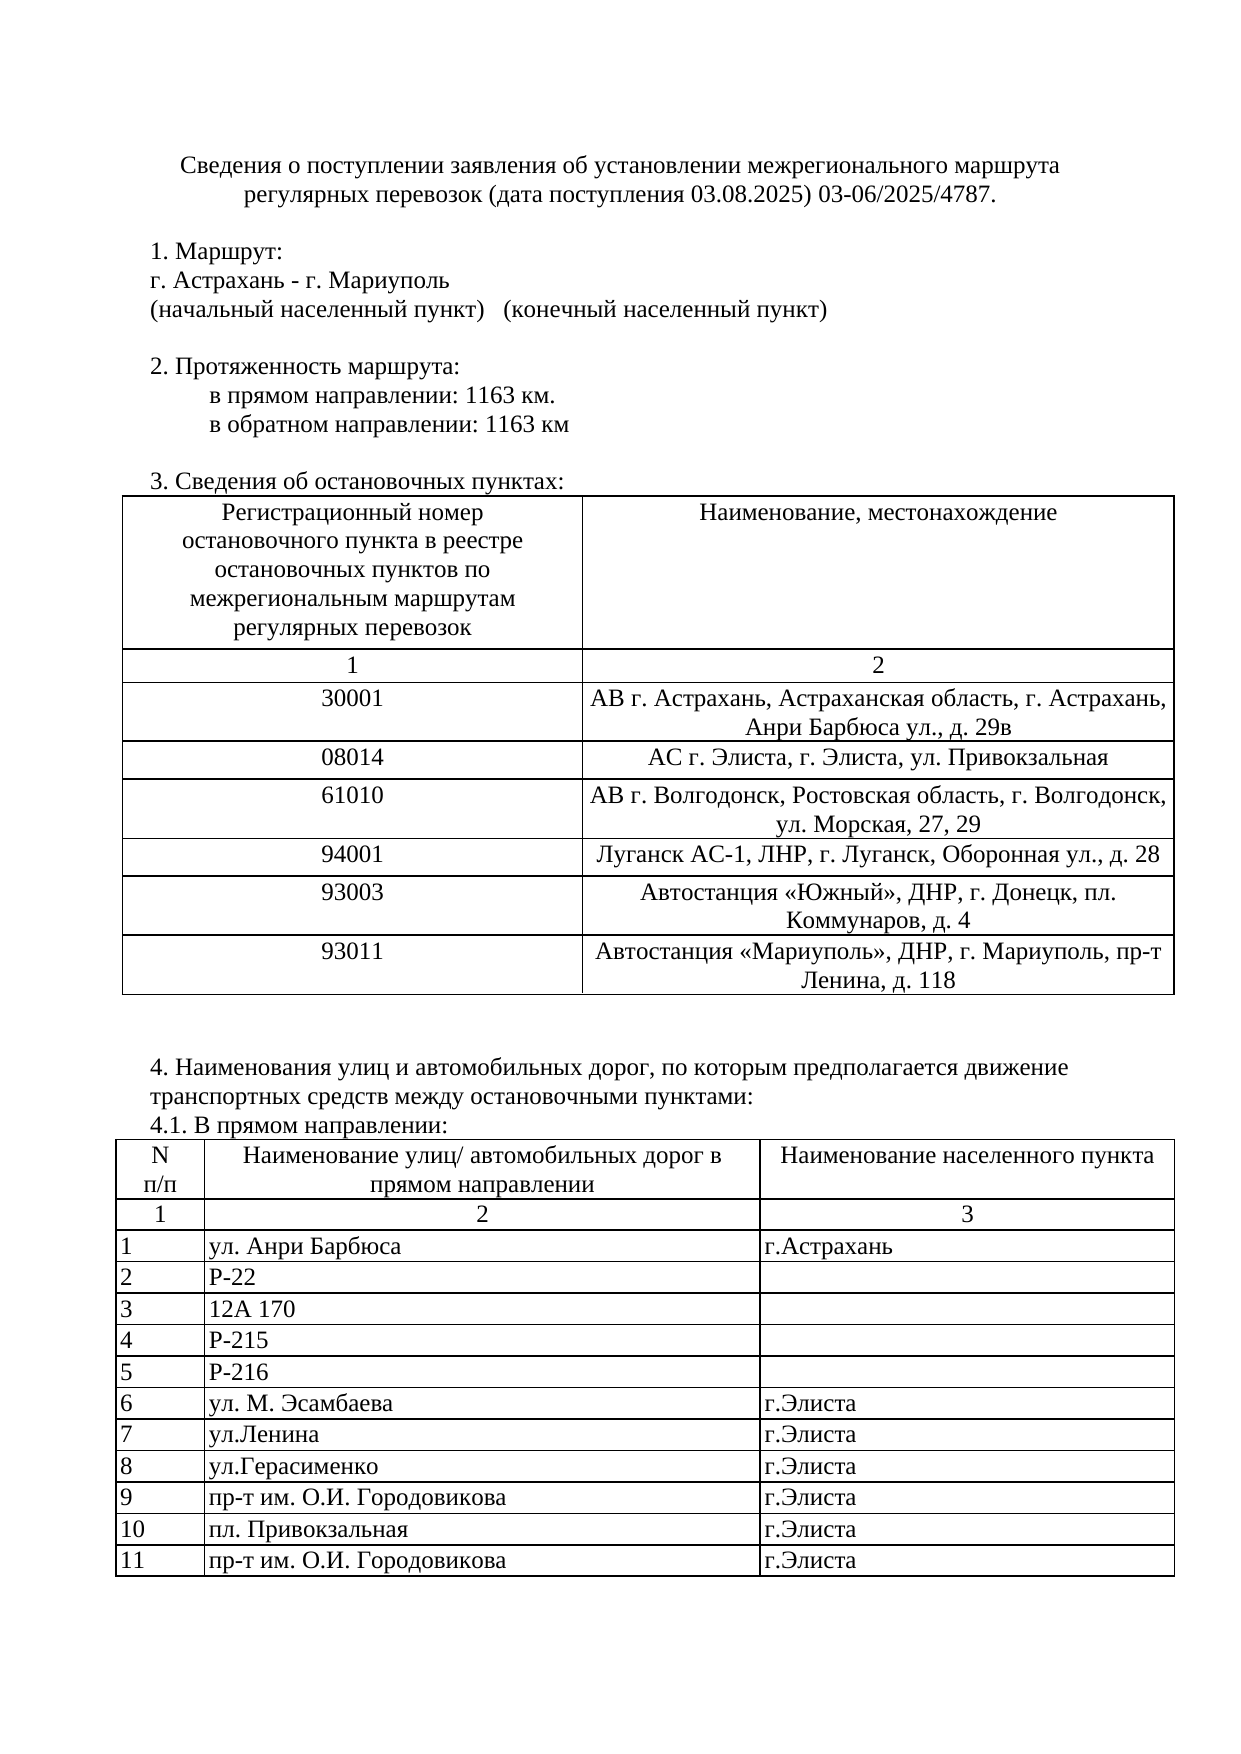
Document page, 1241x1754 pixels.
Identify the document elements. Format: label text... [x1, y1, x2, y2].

table_cell 61010 [123, 780, 582, 837]
text 4.1. В прямом направлении: [150, 1110, 1090, 1139]
table_header Наименование населенного пункта [761, 1140, 1174, 1198]
table_cell 08014 [123, 742, 582, 778]
text Сведения о поступлении заявления об установлении межрегионального маршрута регулярных перевозок (дата поступления 03.08.2025) 03-06/2025/4787. [150, 150, 1090, 207]
table_cell г.Астрахань [761, 1231, 1174, 1261]
table_cell 2 [117, 1262, 204, 1292]
table_cell 11 [117, 1546, 204, 1575]
table_cell АС г. Элиста, г. Элиста, ул. Привокзальная [583, 742, 1173, 778]
table_cell 8 [117, 1451, 204, 1481]
table_cell пр-т им. О.И. Городовикова [205, 1483, 759, 1512]
table_cell 1 [117, 1231, 204, 1261]
table_cell 6 [117, 1388, 204, 1418]
table_cell ул. Анри Барбюса [205, 1231, 759, 1261]
text в обратном направлении: 1163 км [150, 409, 1090, 437]
table_cell пр-т им. О.И. Городовикова [205, 1546, 759, 1575]
table_cell г.Элиста [761, 1514, 1174, 1544]
table_cell 30001 [123, 683, 582, 740]
table_cell 93003 [123, 877, 582, 934]
table_header Наименование улиц/ автомобильных дорог в прямом направлении [205, 1140, 759, 1198]
text 4. Наименования улиц и автомобильных дорог, по которым предполагается движение транспортных средств между остановочными пунктами: [150, 1052, 1090, 1110]
table_cell пл. Привокзальная [205, 1514, 759, 1544]
table_cell ул.Ленина [205, 1420, 759, 1449]
text 2. Протяженность маршрута: [150, 351, 1090, 380]
table_header Наименование, местонахождение [583, 497, 1173, 648]
table_cell АВ г. Волгодонск, Ростовская область, г. Волгодонск, ул. Морская, 27, 29 [583, 780, 1173, 837]
table_cell 1 [117, 1200, 204, 1229]
table_cell [761, 1325, 1174, 1355]
text (начальный населенный пункт) (конечный населенный пункт) [150, 294, 1090, 322]
table_cell 2 [205, 1200, 759, 1229]
table_cell [761, 1357, 1174, 1387]
table_header N п/п [117, 1140, 204, 1198]
table_cell г.Элиста [761, 1388, 1174, 1418]
table_cell 9 [117, 1483, 204, 1512]
table_cell 93011 [123, 936, 582, 993]
table_cell 3 [761, 1200, 1174, 1229]
table_cell 10 [117, 1514, 204, 1544]
table_cell Р-215 [205, 1325, 759, 1355]
table_cell Автостанция «Мариуполь», ДНР, г. Мариуполь, пр-т Ленина, д. 118 [583, 936, 1173, 993]
table_cell 7 [117, 1420, 204, 1449]
table_cell 1 [123, 650, 582, 681]
table_cell Р-216 [205, 1357, 759, 1387]
text в прямом направлении: 1163 км. [150, 380, 1090, 409]
table_cell Р-22 [205, 1262, 759, 1292]
table_cell 5 [117, 1357, 204, 1387]
table_cell г.Элиста [761, 1420, 1174, 1449]
text 3. Сведения об остановочных пунктах: [150, 466, 1090, 495]
table_cell г.Элиста [761, 1483, 1174, 1512]
table_cell [761, 1294, 1174, 1324]
table_cell [761, 1262, 1174, 1292]
table_cell ул.Герасименко [205, 1451, 759, 1481]
text г. Астрахань - г. Мариуполь [150, 265, 1090, 294]
table_cell г.Элиста [761, 1451, 1174, 1481]
table_cell Луганск АС-1, ЛНР, г. Луганск, Оборонная ул., д. 28 [583, 839, 1173, 875]
table_cell г.Элиста [761, 1546, 1174, 1575]
table_cell 12А 170 [205, 1294, 759, 1324]
table_cell АВ г. Астрахань, Астраханская область, г. Астрахань, Анри Барбюса ул., д. 29в [583, 683, 1173, 740]
table_cell 2 [583, 650, 1173, 681]
table_cell 3 [117, 1294, 204, 1324]
table_cell Автостанция «Южный», ДНР, г. Донецк, пл. Коммунаров, д. 4 [583, 877, 1173, 934]
text 1. Маршрут: [150, 236, 1090, 265]
table_header Регистрационный номер остановочного пункта в реестре остановочных пунктов по межрегиональным маршрутам регулярных перевозок [123, 497, 582, 648]
table_cell ул. М. Эсамбаева [205, 1388, 759, 1418]
table_cell 94001 [123, 839, 582, 875]
table_cell 4 [117, 1325, 204, 1355]
